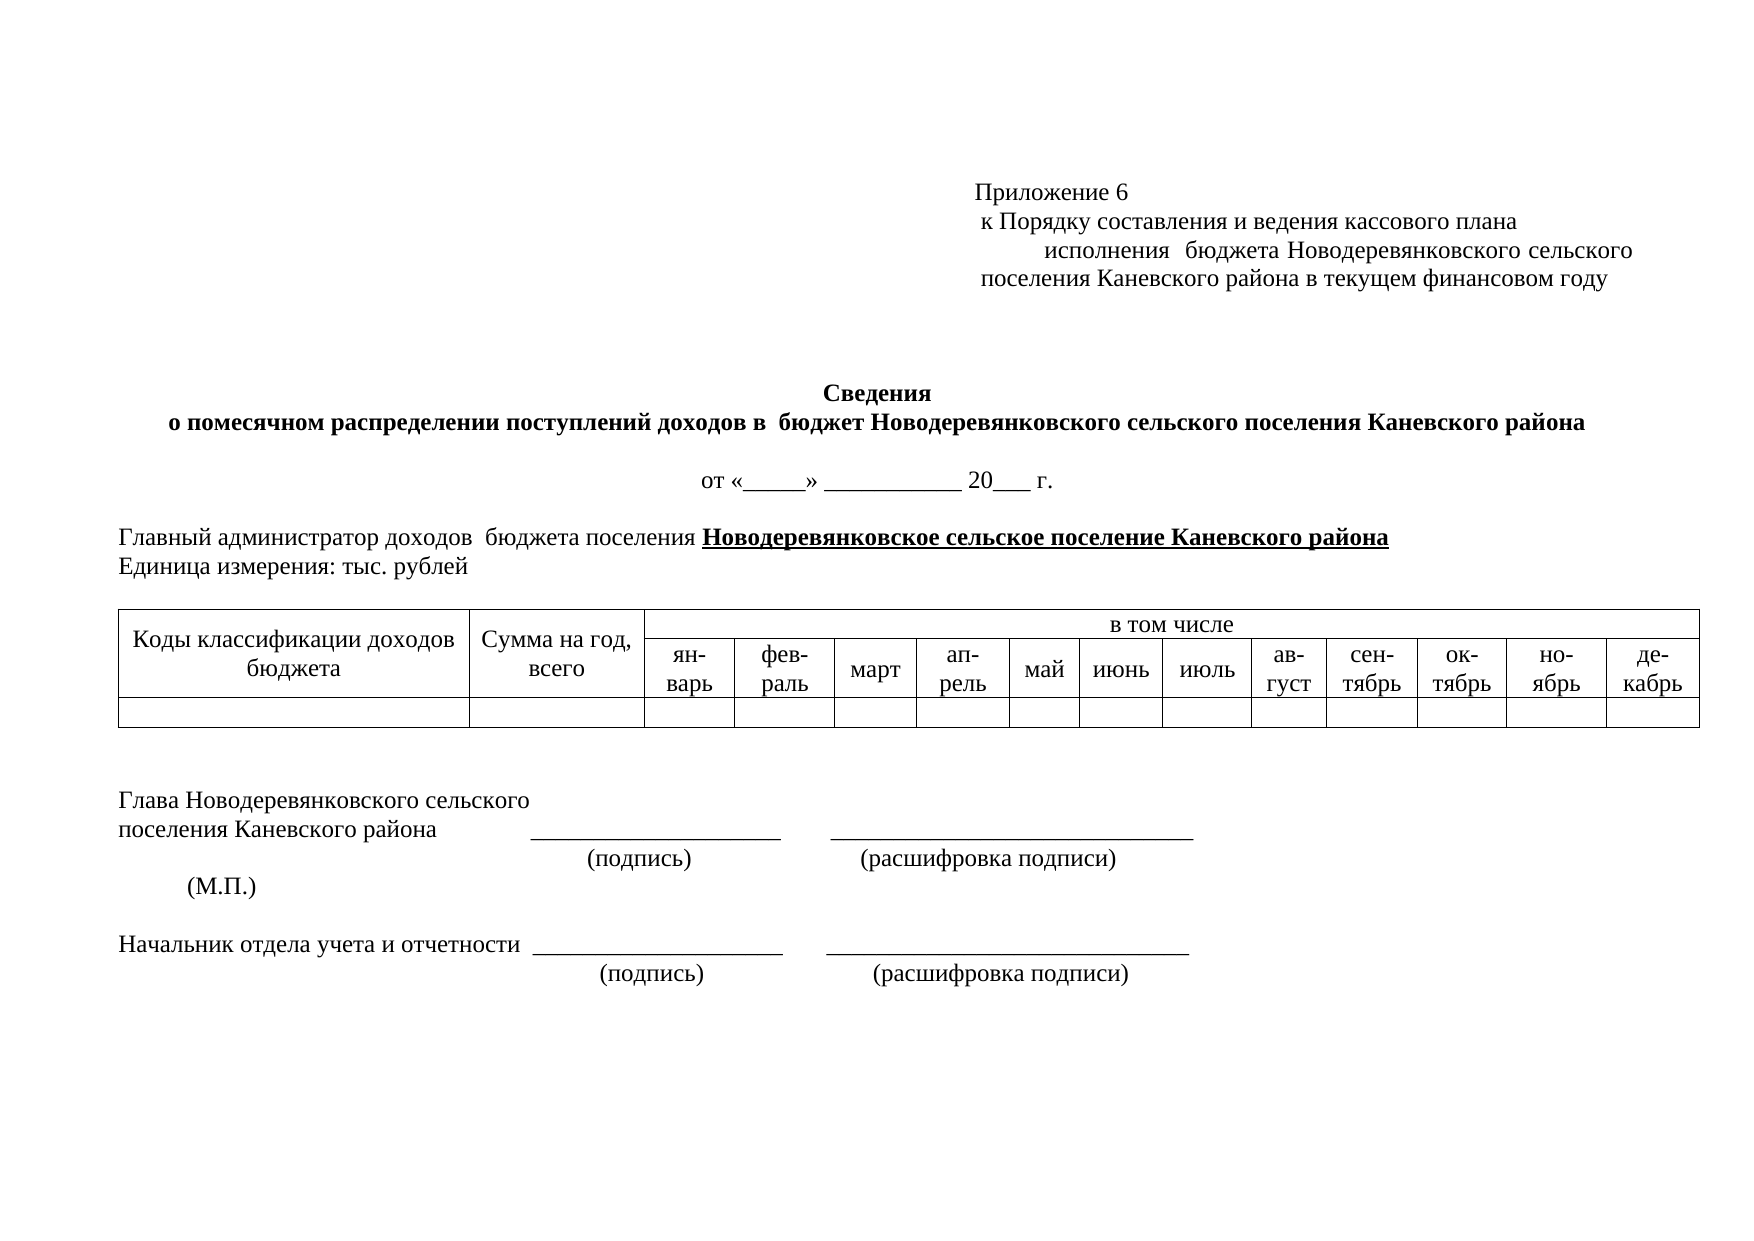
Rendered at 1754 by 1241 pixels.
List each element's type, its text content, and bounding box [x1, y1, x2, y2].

table_cell [1607, 698, 1699, 727]
table_cell май [1010, 639, 1079, 697]
table_cell [1252, 698, 1326, 727]
table_cell де-кабрь [1607, 639, 1699, 697]
table_cell [645, 698, 734, 727]
text к Порядку составления и ведения кассового плана [681, 206, 1636, 235]
text Главный администратор доходов бюджета поселения Новодеревянковское сельское поселение Каневского района [118, 522, 1636, 551]
table_cell [917, 698, 1009, 727]
table_cell [1507, 698, 1606, 727]
table_cell [1327, 698, 1417, 727]
table_cell ап-рель [917, 639, 1009, 697]
table_header в том числе [645, 610, 1699, 638]
table_cell [1080, 698, 1162, 727]
table_cell фев-раль [735, 639, 834, 697]
text (подпись) (расшифровка подписи) [118, 958, 1636, 986]
table_cell [470, 698, 644, 727]
table_cell [735, 698, 834, 727]
text о помесячном распределении поступлений доходов в бюджет Новодеревянковского сельского поселения Каневского района [118, 407, 1636, 436]
text Начальник отдела учета и отчетности ____________________ _____________________________ [118, 929, 1636, 958]
table_cell ав-густ [1252, 639, 1326, 697]
text исполнения бюджета Новодеревянковского сельского поселения Каневского района в текущем финансовом году [681, 235, 1636, 292]
text (М.П.) [118, 871, 1636, 900]
table_cell ок-тябрь [1418, 639, 1506, 697]
table_header Сумма на год, всего [470, 610, 644, 697]
table_cell [1418, 698, 1506, 727]
table_cell [1163, 698, 1251, 727]
text Приложение 6 [681, 177, 1636, 206]
text от «_____» ___________ 20___ г. [118, 465, 1636, 493]
table_cell [1010, 698, 1079, 727]
table_cell июнь [1080, 639, 1162, 697]
text Глава Новодеревянковского сельского [118, 785, 1636, 814]
table_cell [119, 698, 469, 727]
text Сведения [118, 378, 1636, 407]
text (подпись) (расшифровка подписи) [118, 843, 1636, 871]
text Единица измерения: тыс. рублей [118, 551, 1636, 580]
table_cell март [835, 639, 916, 697]
table_cell сен-тябрь [1327, 639, 1417, 697]
table_cell [835, 698, 916, 727]
table_header Коды классификации доходов бюджета [119, 610, 469, 697]
text поселения Каневского района ____________________ _____________________________ [118, 814, 1636, 843]
table_cell ян-варь [645, 639, 734, 697]
table_cell но-ябрь [1507, 639, 1606, 697]
table_cell июль [1163, 639, 1251, 697]
